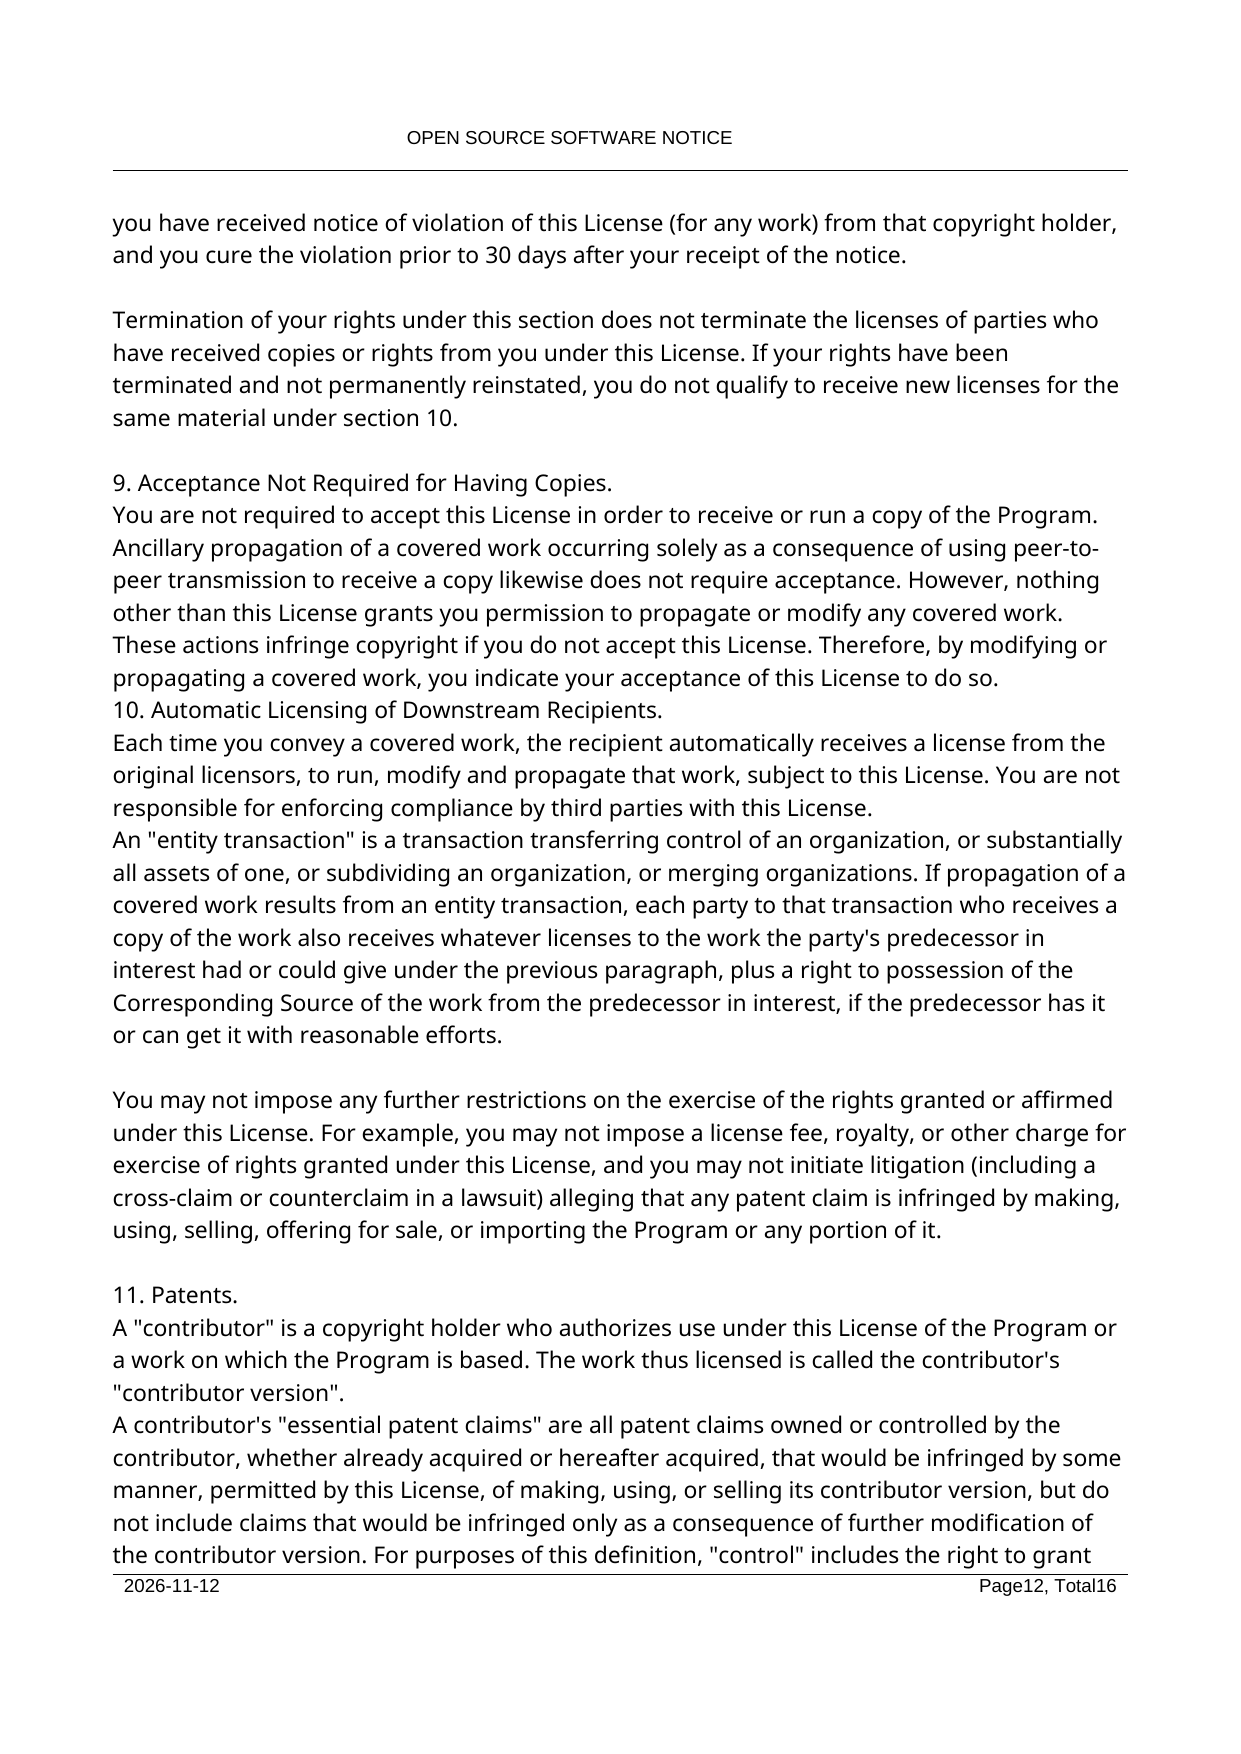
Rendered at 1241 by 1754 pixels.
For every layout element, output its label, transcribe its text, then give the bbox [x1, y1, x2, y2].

text Termination of your rights under this section does not terminate the licenses of parties who have received copies or rights from you under this License. If your rights have been terminated and not permanently reinstated, you do not qualify to receive new licenses for the same material under section 10. [112, 304, 1128, 434]
text 11. Patents. [112, 1279, 1128, 1311]
text An "entity transaction" is a transaction transferring control of an organization, or substantially all assets of one, or subdividing an organization, or merging organizations. If propagation of a covered work results from an entity transaction, each party to that transaction who receives a copy of the work also receives whatever licenses to the work the party's predecessor in interest had or could give under the previous paragraph, plus a right to possession of the Corresponding Source of the work from the predecessor in interest, if the predecessor has it or can get it with reasonable efforts. [112, 824, 1128, 1051]
text 9. Acceptance Not Required for Having Copies. [112, 466, 1128, 499]
text A "contributor" is a copyright holder who authorizes use under this License of the Program or a work on which the Program is based. The work thus licensed is called the contributor's "contributor version". [112, 1311, 1128, 1409]
text You may not impose any further restrictions on the exercise of the rights granted or affirmed under this License. For example, you may not impose a license fee, royalty, or other charge for exercise of rights granted under this License, and you may not initiate litigation (including a cross-claim or counterclaim in a lawsuit) alleging that any patent claim is infringed by making, using, selling, offering for sale, or importing the Program or any portion of it. [112, 1084, 1128, 1246]
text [112, 1409, 1128, 1571]
text You are not required to accept this License in order to receive or run a copy of the Program. Ancillary propagation of a covered work occurring solely as a consequence of using peer-to-peer transmission to receive a copy likewise does not require acceptance. However, nothing other than this License grants you permission to propagate or modify any covered work. These actions infringe copyright if you do not accept this License. Therefore, by modifying or propagating a covered work, you indicate your acceptance of this License to do so. [112, 499, 1128, 694]
text 10. Automatic Licensing of Downstream Recipients. [112, 694, 1128, 726]
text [112, 206, 1128, 271]
text Each time you convey a covered work, the recipient automatically receives a license from the original licensors, to run, modify and propagate that work, subject to this License. You are not responsible for enforcing compliance by third parties with this License. [112, 726, 1128, 824]
